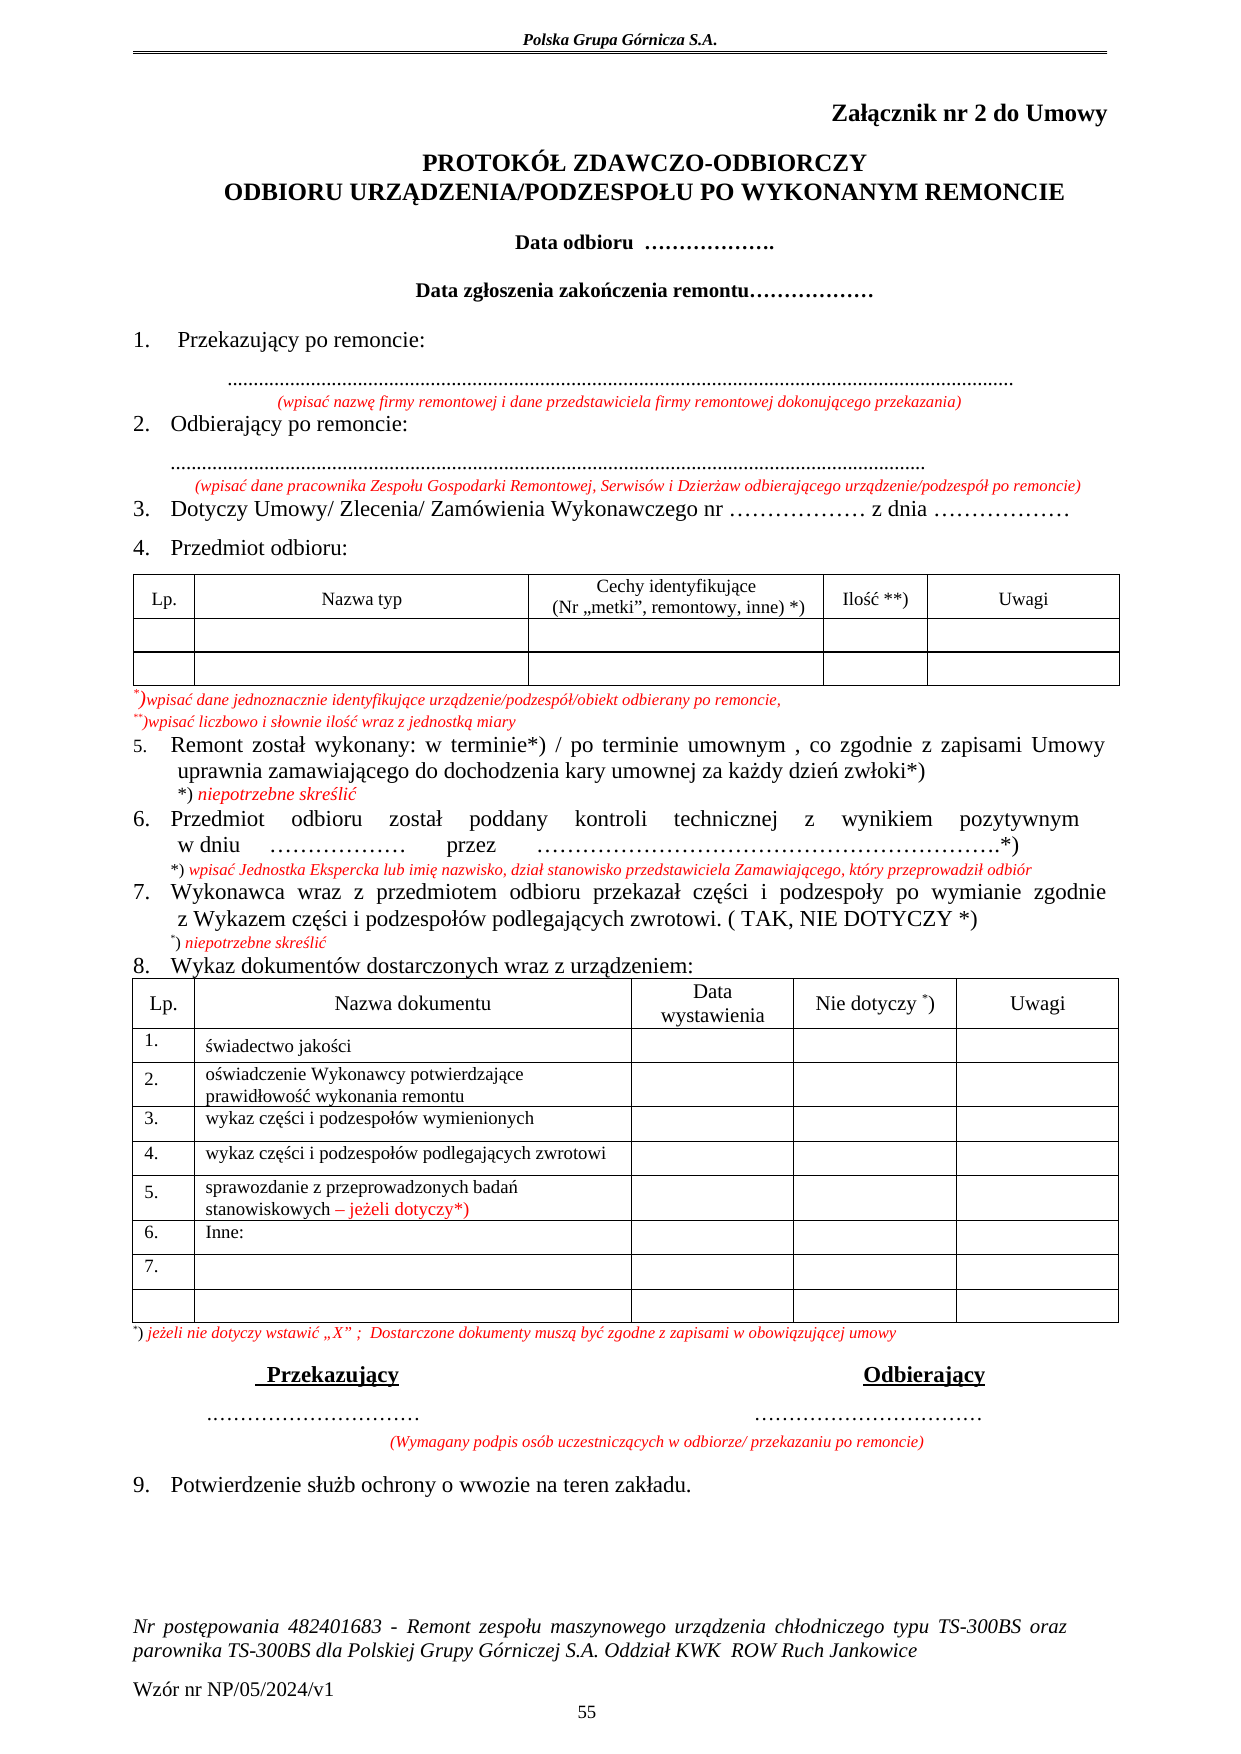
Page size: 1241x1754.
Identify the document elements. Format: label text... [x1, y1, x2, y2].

table_cell [928, 619, 1119, 651]
table_cell 1. [133, 1029, 194, 1062]
table_cell [957, 1142, 1118, 1175]
text *) wpisać Jednostka Ekspercka lub imię nazwisko, dział stanowisko przedstawiciela Zamawiającego, który przeprowadził odbiór [170, 858, 1107, 878]
table_cell [134, 619, 194, 651]
text (wpisać nazwę firmy remontowej i dane przedstawiciela firmy remontowej dokonującego przekazania) [133, 390, 1107, 411]
table_cell [195, 1255, 631, 1289]
table_cell [632, 1029, 793, 1062]
table_header Uwagi [928, 575, 1119, 618]
table_cell [957, 1255, 1118, 1289]
text (wpisać dane pracownika Zespołu Gospodarki Remontowej, Serwisów i Dzierżaw odbierającego urządzenie/podzespół po remoncie) [170, 474, 1107, 495]
table_cell oświadczenie Wykonawcy potwierdzające prawidłowość wykonania remontu [195, 1063, 631, 1106]
table_cell 3. [133, 1107, 194, 1141]
table_header Lp. [133, 979, 194, 1027]
table_cell [133, 1290, 194, 1322]
list Dotyczy Umowy/ Zlecenia/ Zamówienia Wykonawczego nr ……………… z dnia ……………… [133, 495, 1107, 521]
table_cell [632, 1142, 793, 1175]
list Wykonawca wraz z przedmiotem odbioru przekazał części i podzespoły po wymianie zgodnie z Wykazem części i podzespołów podlegających zwrotowi. ( TAK, NIE DOTYCZY *) [133, 878, 1107, 931]
table_cell świadectwo jakości [195, 1029, 631, 1062]
table_cell [529, 653, 823, 685]
table_cell 2. [133, 1063, 194, 1106]
table_cell [134, 653, 194, 685]
list Przedmiot odbioru został poddany kontroli technicznej z wynikiem pozytywnym w dniu ……………… przez …………………………………………………….*) [133, 805, 1107, 858]
table_header Ilość **) [824, 575, 927, 618]
text Data zgłoszenia zakończenia remontu……………… [133, 278, 1157, 302]
table_cell Inne: [195, 1221, 631, 1254]
text *) jeżeli nie dotyczy wstawić „X” ; Dostarczone dokumenty muszą być zgodne z zapisami w obowiązującej umowy [133, 1323, 1107, 1342]
table_cell [632, 1255, 793, 1289]
table_cell [195, 653, 528, 685]
table_cell [824, 619, 927, 651]
table_cell [794, 1255, 956, 1289]
table_cell [794, 1221, 956, 1254]
table_header Nazwa typ [195, 575, 528, 618]
text *)wpisać dane jednoznacznie identyfikujące urządzenie/podzespół/obiekt odbierany po remoncie, [133, 686, 1107, 710]
text Przekazujący Odbierający [133, 1361, 1107, 1388]
table_cell [632, 1176, 793, 1219]
table_cell [957, 1290, 1118, 1322]
table_cell 7. [133, 1255, 194, 1289]
table_cell [928, 653, 1119, 685]
table_cell [957, 1107, 1118, 1141]
table_cell 5. [133, 1176, 194, 1219]
table_cell [529, 619, 823, 651]
table_cell [957, 1029, 1118, 1062]
table_cell [632, 1107, 793, 1141]
table_cell [957, 1063, 1118, 1106]
text Data odbioru ………………. [133, 230, 1156, 254]
table_cell [794, 1029, 956, 1062]
table_cell [195, 619, 528, 651]
table_cell [957, 1221, 1118, 1254]
table_cell [794, 1107, 956, 1141]
table_header Cechy identyfikujące (Nr „metki”, remontowy, inne) *) [529, 575, 823, 618]
list Remont został wykonany: w terminie*) / po terminie umownym , co zgodnie z zapisami Umowy uprawnia zamawiającego do dochodzenia kary umownej za każdy dzień zwłoki*) [133, 731, 1107, 783]
table_cell wykaz części i podzespołów wymienionych [195, 1107, 631, 1141]
text *) niepotrzebne skreślić [170, 931, 1107, 952]
text **)wpisać liczbowo i słownie ilość wraz z jednostką miary [133, 710, 1107, 731]
table_header Lp. [134, 575, 194, 618]
list Przekazujący po remoncie: [133, 326, 1107, 352]
table_cell [195, 1290, 631, 1322]
text PROTOKÓŁ ZDAWCZO-ODBIORCZY [133, 148, 1156, 177]
table_cell [794, 1290, 956, 1322]
list Potwierdzenie służb ochrony o wwozie na teren zakładu. [133, 1471, 1107, 1497]
table_cell [794, 1176, 956, 1219]
table_cell [794, 1063, 956, 1106]
table_cell 4. [133, 1142, 194, 1175]
table_header Nazwa dokumentu [195, 979, 631, 1027]
table_header Data wystawienia [632, 979, 793, 1027]
table_cell [824, 653, 927, 685]
text ODBIORU URZĄDZENIA/PODZESPOŁU PO WYKONANYM REMONCIE [133, 177, 1156, 206]
table_header Nie dotyczy *) [794, 979, 956, 1027]
table_cell [632, 1290, 793, 1322]
table_cell [794, 1142, 956, 1175]
list Przedmiot odbioru: [133, 534, 1107, 561]
text Załącznik nr 2 do Umowy [575, 98, 1107, 127]
table_cell sprawozdanie z przeprowadzonych badań stanowiskowych – jeżeli dotyczy*) [195, 1176, 631, 1219]
table_cell [632, 1063, 793, 1106]
text *) niepotrzebne skreślić [177, 783, 1107, 805]
table_cell [632, 1221, 793, 1254]
table_cell [957, 1176, 1118, 1219]
text ....................................................................................................................................................... [133, 366, 1107, 390]
table_cell 6. [133, 1221, 194, 1254]
text .………………………… …………………………… [133, 1401, 1107, 1425]
table_cell wykaz części i podzespołów podlegających zwrotowi [195, 1142, 631, 1175]
list Wykaz dokumentów dostarczonych wraz z urządzeniem: [133, 952, 1107, 978]
list Odbierający po remoncie: [133, 411, 1107, 437]
table_header Uwagi [957, 979, 1118, 1027]
text ................................................................................................................................................. [170, 450, 1107, 474]
text (Wymagany podpis osób uczestniczących w odbiorze/ przekazaniu po remoncie) [208, 1432, 1107, 1451]
